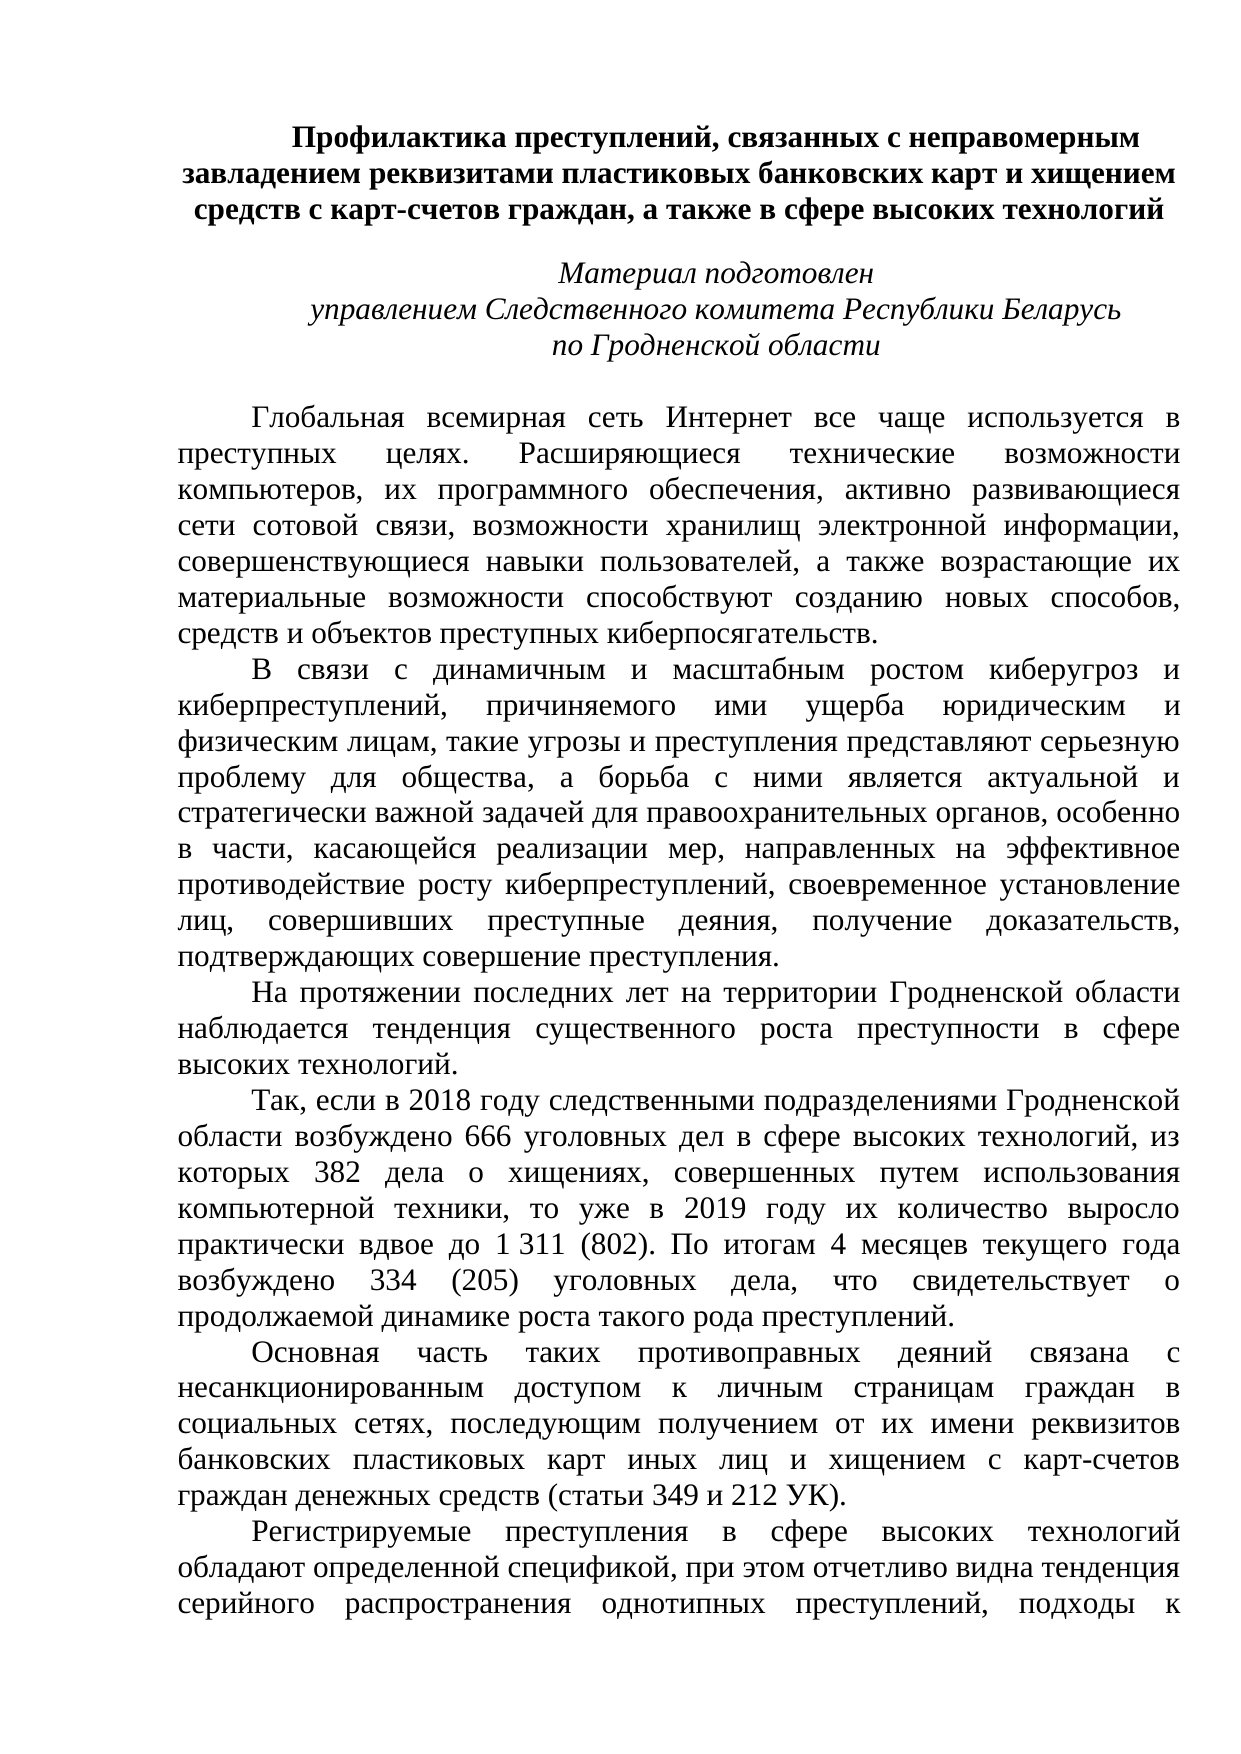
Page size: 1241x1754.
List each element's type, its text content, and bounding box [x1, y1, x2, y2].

text Так, если в 2018 году следственными подразделениями Гродненской области возбуждено 666 уголовных дел в сфере высоких технологий, из которых 382 дела о хищениях, совершенных путем использования компьютерной техники, то уже в 2019 году их количество выросло практически вдвое до 1 311 (802). По итогам 4 месяцев текущего года возбуждено 334 (205) уголовных дела, что свидетельствует о продолжаемой динамике роста такого рода преступлений. [177, 1081, 1181, 1333]
text управлением Следственного комитета Республики Беларусь [177, 291, 1181, 327]
text Основная часть таких противоправных деяний связана с несанкционированным доступом к личным страницам граждан в социальных сетях, последующим получением от их имени реквизитов банковских пластиковых карт иных лиц и хищением с карт-счетов граждан денежных средств (статьи 349 и 212 УК). [177, 1333, 1181, 1512]
text по Гродненской области [177, 327, 1181, 362]
text Профилактика преступлений, связанных с неправомерным завладением реквизитами пластиковых банковских карт и хищением средств с карт-счетов граждан, а также в сфере высоких технологий [177, 118, 1181, 226]
text Глобальная всемирная сеть Интернет все чаще используется в преступных целях. Расширяющиеся технические возможности компьютеров, их программного обеспечения, активно развивающиеся сети сотовой связи, возможности хранилищ электронной информации, совершенствующиеся навыки пользователей, а также возрастающие их материальные возможности способствуют созданию новых способов, средств и объектов преступных киберпосягательств. [177, 398, 1181, 650]
text На протяжении последних лет на территории Гродненской области наблюдается тенденция существенного роста преступности в сфере высоких технологий. [177, 973, 1181, 1081]
text Материал подготовлен [177, 255, 1181, 291]
text В связи с динамичным и масштабным ростом киберугроз и киберпреступлений, причиняемого ими ущерба юридическим и физическим лицам, такие угрозы и преступления представляют серьезную проблему для общества, а борьба с ними является актуальной и стратегически важной задачей для правоохранительных органов, особенно в части, касающейся реализации мер, направленных на эффективное противодействие росту киберпреступлений, своевременное установление лиц, совершивших преступные деяния, получение доказательств, подтверждающих совершение преступления. [177, 650, 1181, 973]
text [177, 1512, 1181, 1620]
